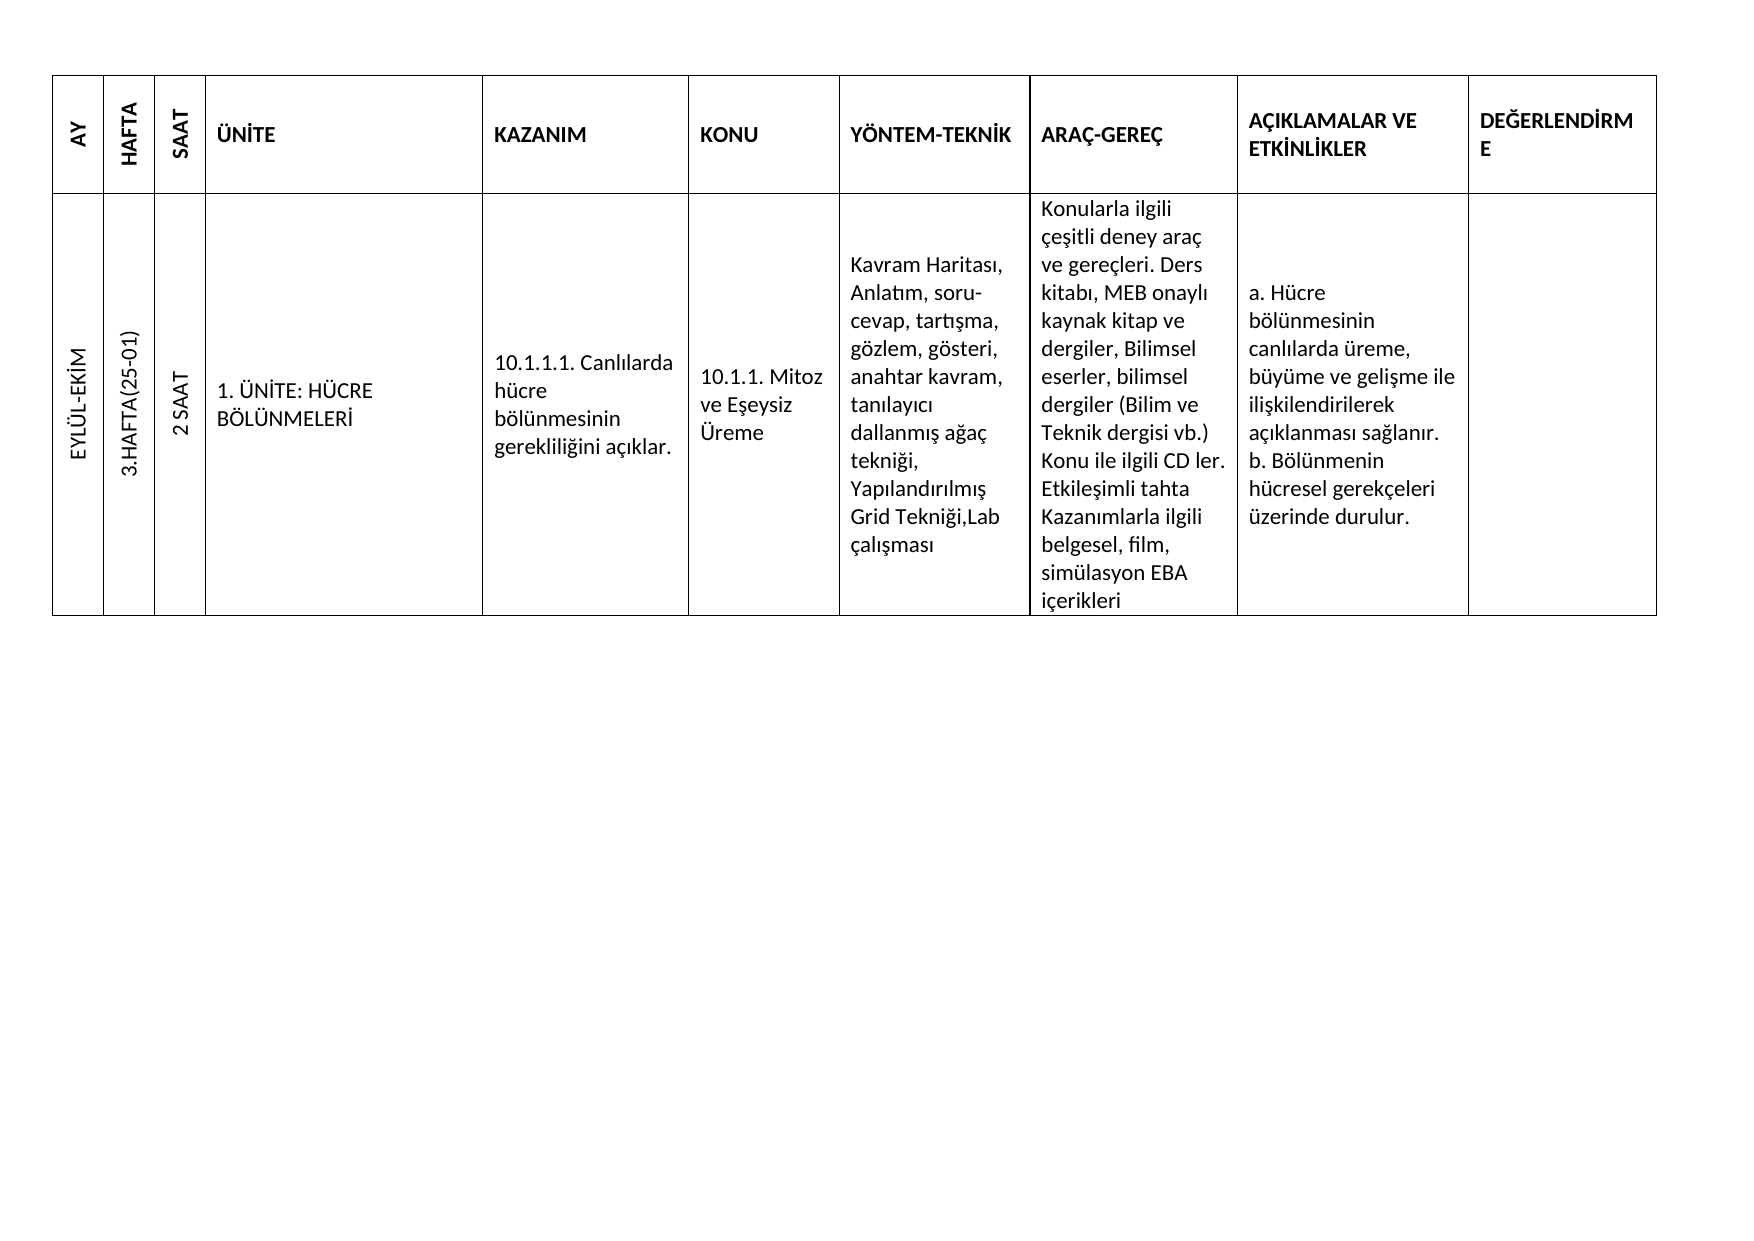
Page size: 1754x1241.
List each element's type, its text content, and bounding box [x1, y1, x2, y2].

table_header ARAÇ-GEREÇ [1031, 76, 1237, 193]
table_cell 3.HAFTA(25-01) [104, 194, 154, 614]
table_cell 1. ÜNİTE: HÜCRE BÖLÜNMELERİ [206, 194, 482, 614]
table_header ÜNİTE [206, 76, 482, 193]
table_cell a. Hücre bölünmesinin canlılarda üreme, büyüme ve gelişme ile ilişkilendirilerek açıklanması sağlanır. b. Bölünmenin hücresel gerekçeleri üzerinde durulur. [1238, 194, 1468, 614]
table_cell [840, 194, 1029, 614]
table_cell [483, 194, 688, 614]
table_header KONU [689, 76, 839, 193]
table_header KAZANIM [483, 76, 688, 193]
table_header DEĞERLENDİRME [1469, 76, 1656, 193]
table_cell 2 SAAT [155, 194, 205, 614]
table_cell 10.1.1. Mitoz ve Eşeysiz Üreme [689, 194, 839, 614]
table_header HAFTA [104, 76, 154, 193]
table_header AÇIKLAMALAR VE ETKİNLİKLER [1238, 76, 1468, 193]
table_header AY [53, 76, 103, 193]
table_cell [1031, 194, 1237, 614]
table_cell [1469, 194, 1656, 614]
table_cell EYLÜL-EKİM [53, 194, 103, 614]
table_header YÖNTEM-TEKNİK [840, 76, 1029, 193]
table_header SAAT [155, 76, 205, 193]
